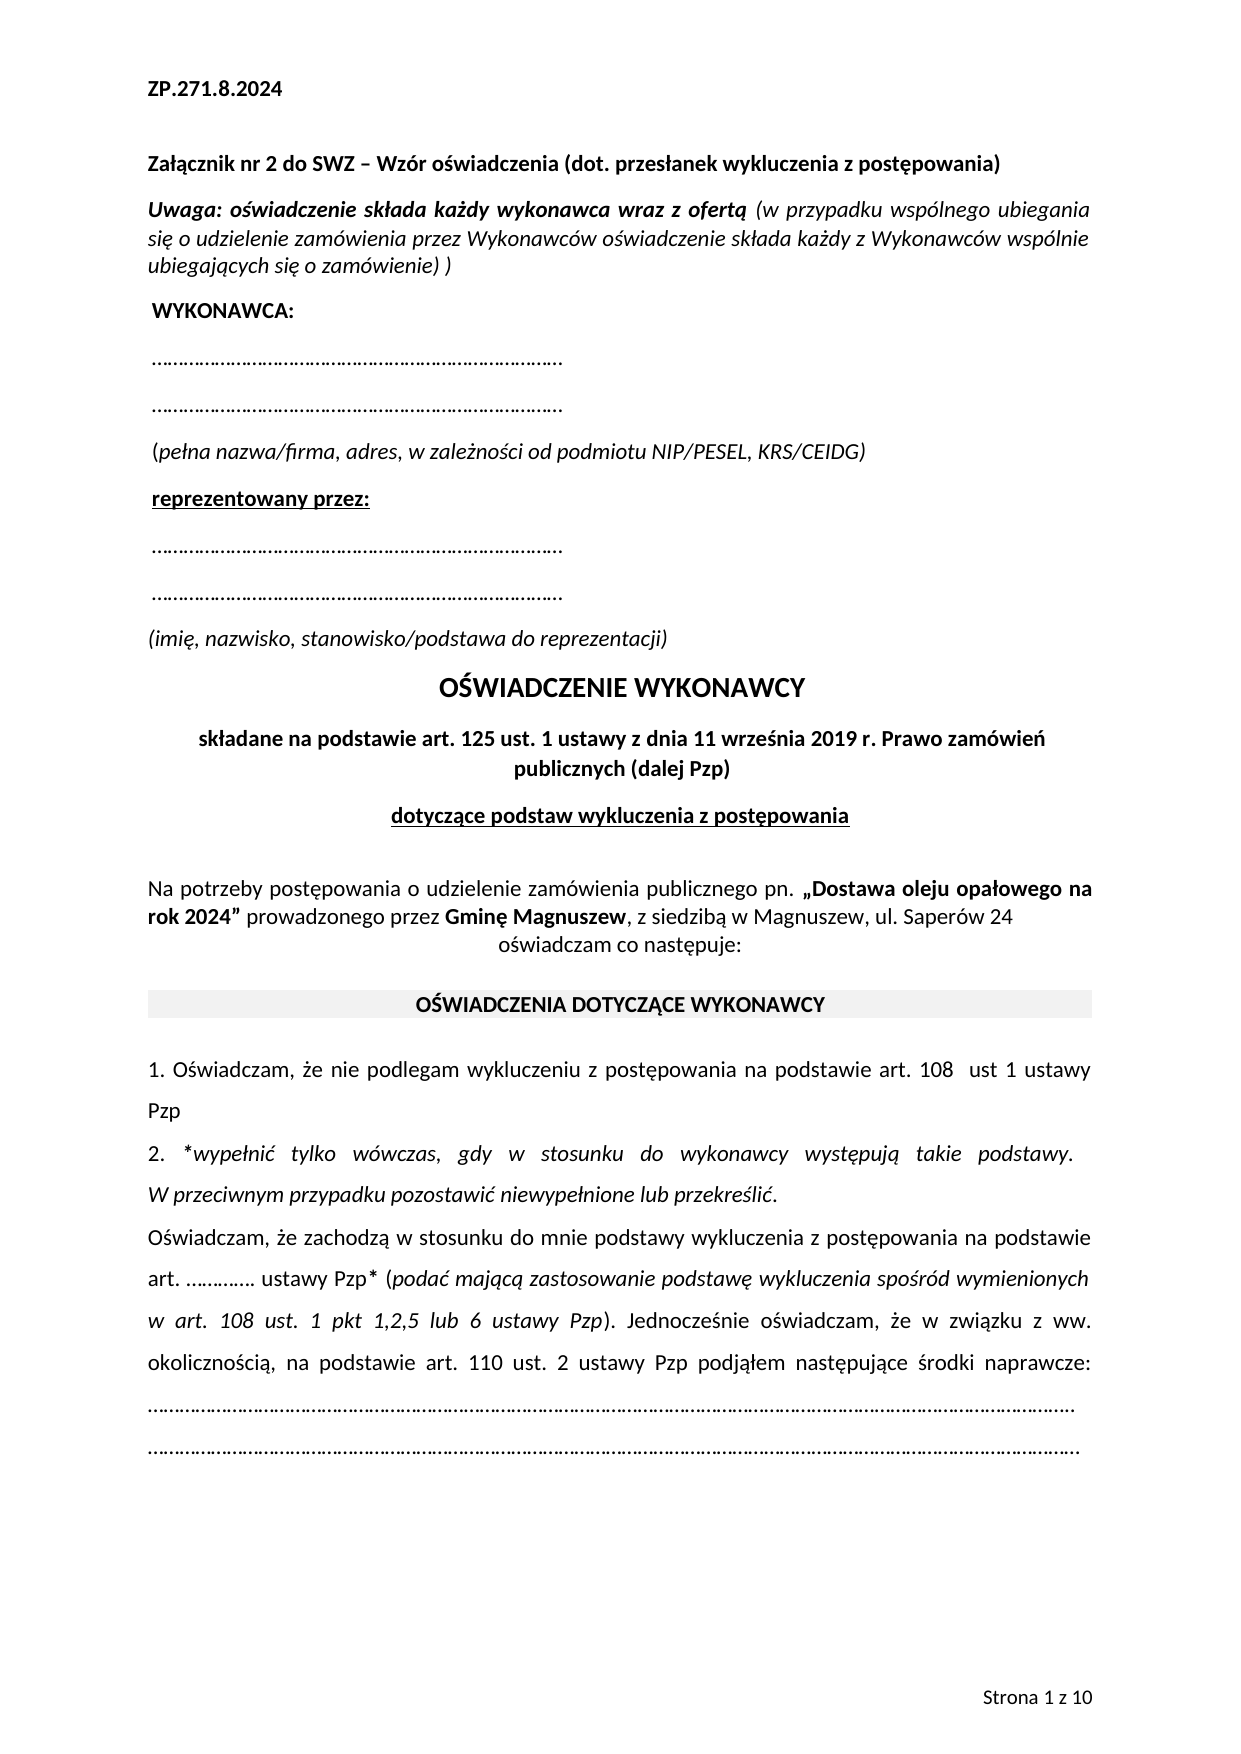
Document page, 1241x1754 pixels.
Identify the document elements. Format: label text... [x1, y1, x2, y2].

text (pełna nazwa/firma, adres, w zależności od podmiotu NIP/PESEL, KRS/CEIDG) [152, 437, 1092, 465]
text oświadczam co następuje: [148, 930, 1092, 958]
text OŚWIADCZENIE WYKONAWCY [152, 669, 1092, 705]
text Na potrzeby postępowania o udzielenie zamówienia publicznego pn. „Dostawa oleju opałowego na rok 2024” prowadzonego przez Gminę Magnuszew, z siedzibą w Magnuszew, ul. Saperów 24 [148, 874, 1092, 930]
text Załącznik nr 2 do SWZ – Wzór oświadczenia (dot. przesłanek wykluczenia z postępowania) [148, 149, 1092, 177]
text …………………………………………………………………… [152, 390, 1092, 418]
text (imię, nazwisko, stanowisko/podstawa do reprezentacji) [148, 624, 1092, 652]
text …………………………………………………………………… [152, 343, 1092, 371]
text …………………………………………………………………………………………………………………………………………………………… [148, 1432, 1092, 1461]
text 1. Oświadczam, że nie podlegam wykluczeniu z postępowania na podstawie art. 108 ust 1 ustawy Pzp [148, 1055, 1092, 1125]
text 2. *wypełnić tylko wówczas, gdy w stosunku do wykonawcy występują takie podstawy. W przeciwnym przypadku pozostawić niewypełnione lub przekreślić. [148, 1139, 1092, 1209]
text dotyczące podstaw wykluczenia z postępowania [148, 801, 1092, 829]
text WYKONAWCA: [152, 296, 1092, 324]
text Uwaga: oświadczenie składa każdy wykonawca wraz z ofertą (w przypadku wspólnego ubiegania się o udzielenie zamówienia przez Wykonawców oświadczenie składa każdy z Wykonawców wspólnie ubiegających się o zamówienie) ) [148, 196, 1092, 280]
text reprezentowany przez: [152, 484, 1092, 512]
text składane na podstawie art. 125 ust. 1 ustawy z dnia 11 września 2019 r. Prawo zamówień publicznych (dalej Pzp) [152, 724, 1092, 782]
text …………………………………………………………………… [152, 578, 1092, 606]
text …………………………………………………………………… [152, 531, 1092, 559]
text OŚWIADCZENIA DOTYCZĄCE WYKONAWCY [148, 990, 1092, 1018]
text Oświadczam, że zachodzą w stosunku do mnie podstawy wykluczenia z postępowania na podstawie art. …………. ustawy Pzp* (podać mającą zastosowanie podstawę wykluczenia spośród wymienionych w art. 108 ust. 1 pkt 1,2,5 lub 6 ustawy Pzp). Jednocześnie oświadczam, że w związku z ww. okolicznością, na podstawie art. 110 ust. 2 ustawy Pzp podjąłem następujące środki naprawcze: ………………………………………………………………………………………………………………………………………………………….. [148, 1223, 1092, 1418]
